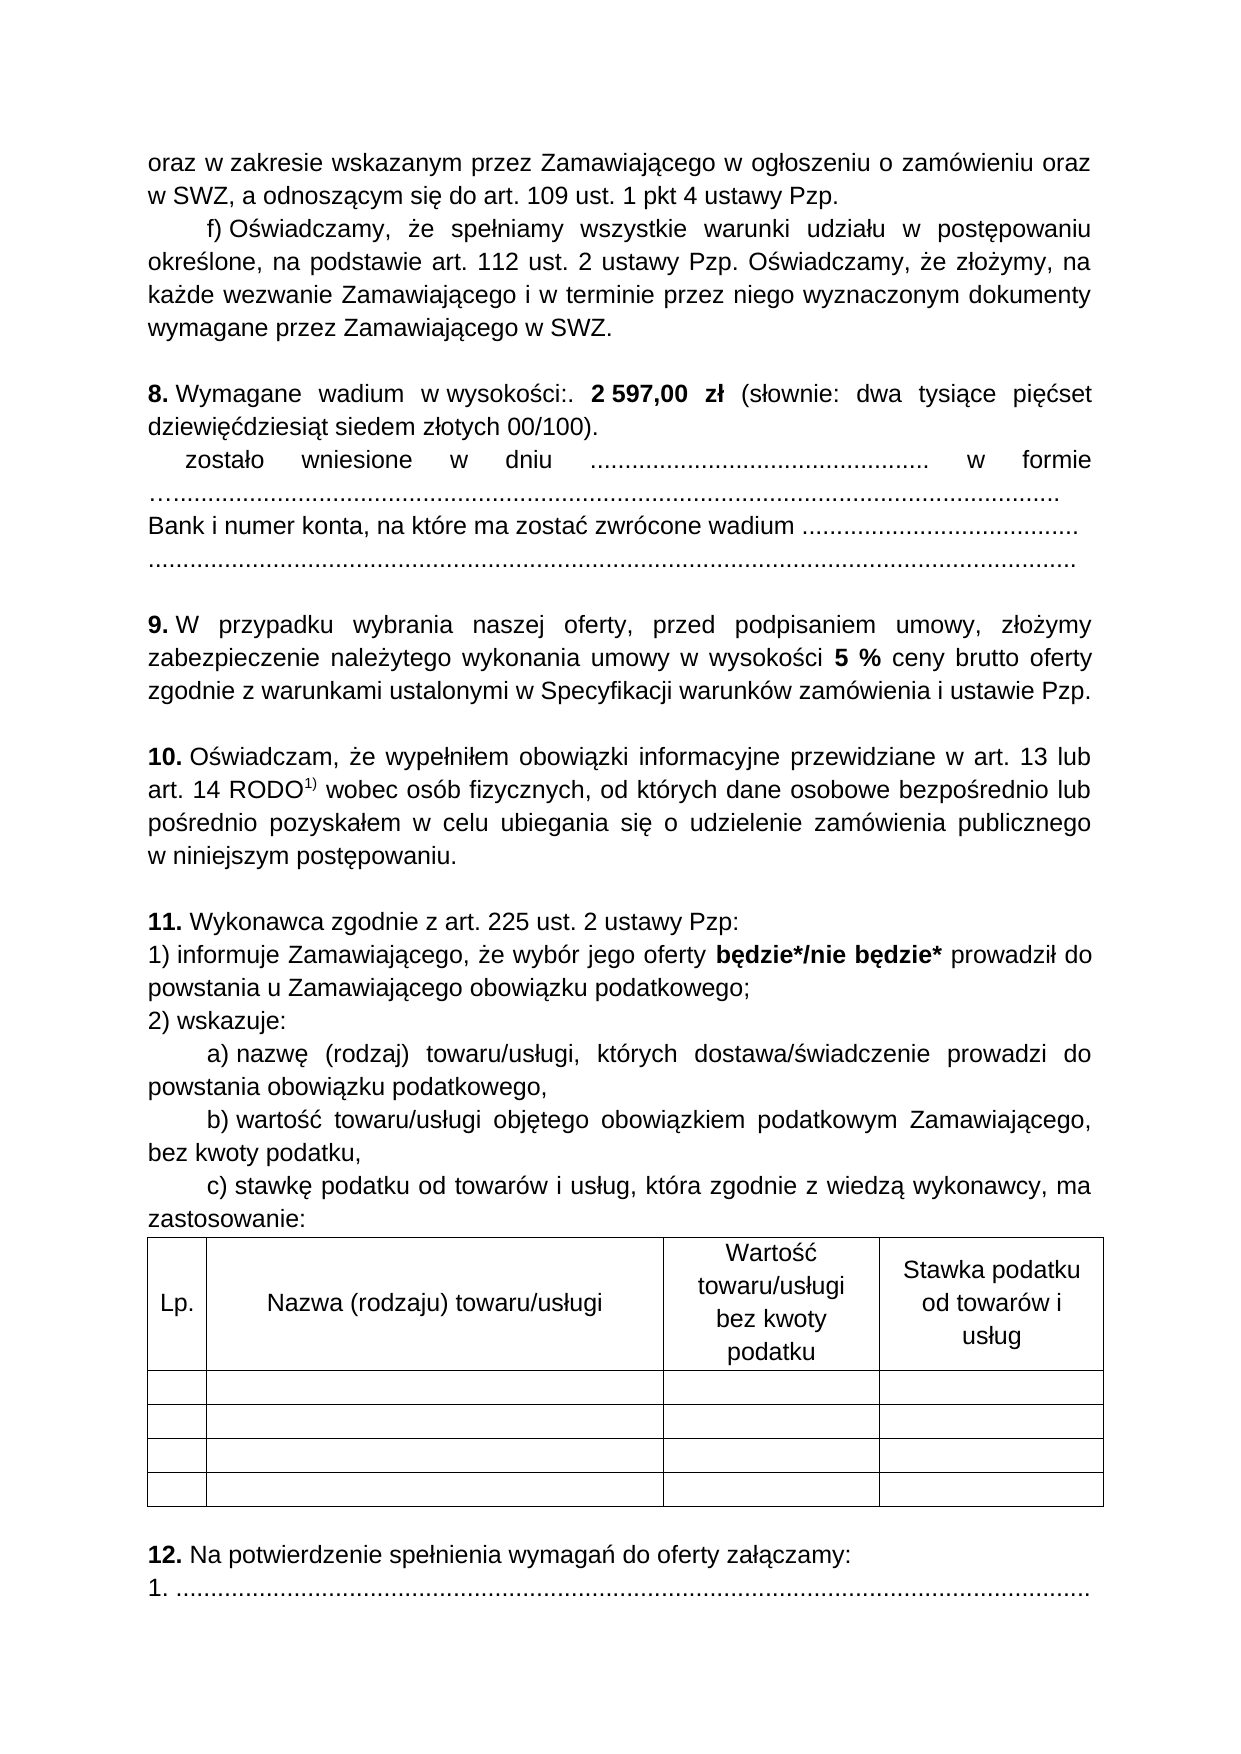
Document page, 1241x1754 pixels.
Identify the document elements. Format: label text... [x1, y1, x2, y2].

table_cell [880, 1473, 1103, 1506]
table_cell [880, 1439, 1103, 1472]
table_cell [207, 1439, 663, 1472]
table_cell [207, 1405, 663, 1438]
table_header Nazwa (rodzaju) towaru/usługi [207, 1238, 663, 1370]
text 11. Wykonawca zgodnie z art. 225 ust. 2 ustawy Pzp: [148, 907, 1093, 936]
text 10. Oświadczam, że wypełniłem obowiązki informacyjne przewidziane w art. 13 lub art. 14 RODO1) wobec osób fizycznych, od których dane osobowe bezpośrednio lub pośrednio pozyskałem w celu ubiegania się o udzielenie zamówienia publicznego w niniejszym postępowaniu. [148, 742, 1093, 870]
table_cell [148, 1439, 206, 1472]
table_cell [207, 1371, 663, 1404]
text zostało wniesione w dniu ................................................. w formie …................................................................................................................................ [148, 445, 1093, 507]
text c) stawkę podatku od towarów i usług, która zgodnie z wiedzą wykonawcy, ma zastosowanie: [148, 1171, 1093, 1233]
table_header Lp. [148, 1238, 206, 1370]
text b) wartość towaru/usługi objętego obowiązkiem podatkowym Zamawiającego, bez kwoty podatku, [148, 1105, 1093, 1167]
table_cell [207, 1473, 663, 1506]
table_cell [148, 1371, 206, 1404]
text a) nazwę (rodzaj) towaru/usługi, których dostawa/świadczenie prowadzi do powstania obowiązku podatkowego, [148, 1039, 1093, 1101]
text 1. .................................................................................................................................... [148, 1573, 1093, 1602]
table_cell [148, 1473, 206, 1506]
text 8. Wymagane wadium w wysokości:. 2 597,00 zł (słownie: dwa tysiące pięćset dziewięćdziesiąt siedem złotych 00/100). [148, 379, 1093, 441]
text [148, 148, 1093, 209]
table_cell [664, 1473, 879, 1506]
table_header Stawka podatku od towarów i usług [880, 1238, 1103, 1370]
table_cell [664, 1371, 879, 1404]
text 2) wskazuje: [148, 1006, 1093, 1035]
text Bank i numer konta, na które ma zostać zwrócone wadium ........................................ [148, 511, 1093, 539]
table_cell [148, 1405, 206, 1438]
table_header Wartość towaru/usługi bez kwoty podatku [664, 1238, 879, 1370]
text 12. Na potwierdzenie spełnienia wymagań do oferty załączamy: [148, 1540, 1093, 1569]
table_cell [664, 1405, 879, 1438]
text ...................................................................................................................................... [148, 544, 1093, 573]
text 9. W przypadku wybrania naszej oferty, przed podpisaniem umowy, złożymy zabezpieczenie należytego wykonania umowy w wysokości 5 % ceny brutto oferty zgodnie z warunkami ustalonymi w Specyfikacji warunków zamówienia i ustawie Pzp. [148, 610, 1093, 705]
table_cell [664, 1439, 879, 1472]
text f) Oświadczamy, że spełniamy wszystkie warunki udziału w postępowaniu określone, na podstawie art. 112 ust. 2 ustawy Pzp. Oświadczamy, że złożymy, na każde wezwanie Zamawiającego i w terminie przez niego wyznaczonym dokumenty wymagane przez Zamawiającego w SWZ. [148, 214, 1093, 341]
table_cell [880, 1371, 1103, 1404]
text 1) informuje Zamawiającego, że wybór jego oferty będzie*/nie będzie* prowadził do powstania u Zamawiającego obowiązku podatkowego; [148, 940, 1093, 1002]
table_cell [880, 1405, 1103, 1438]
